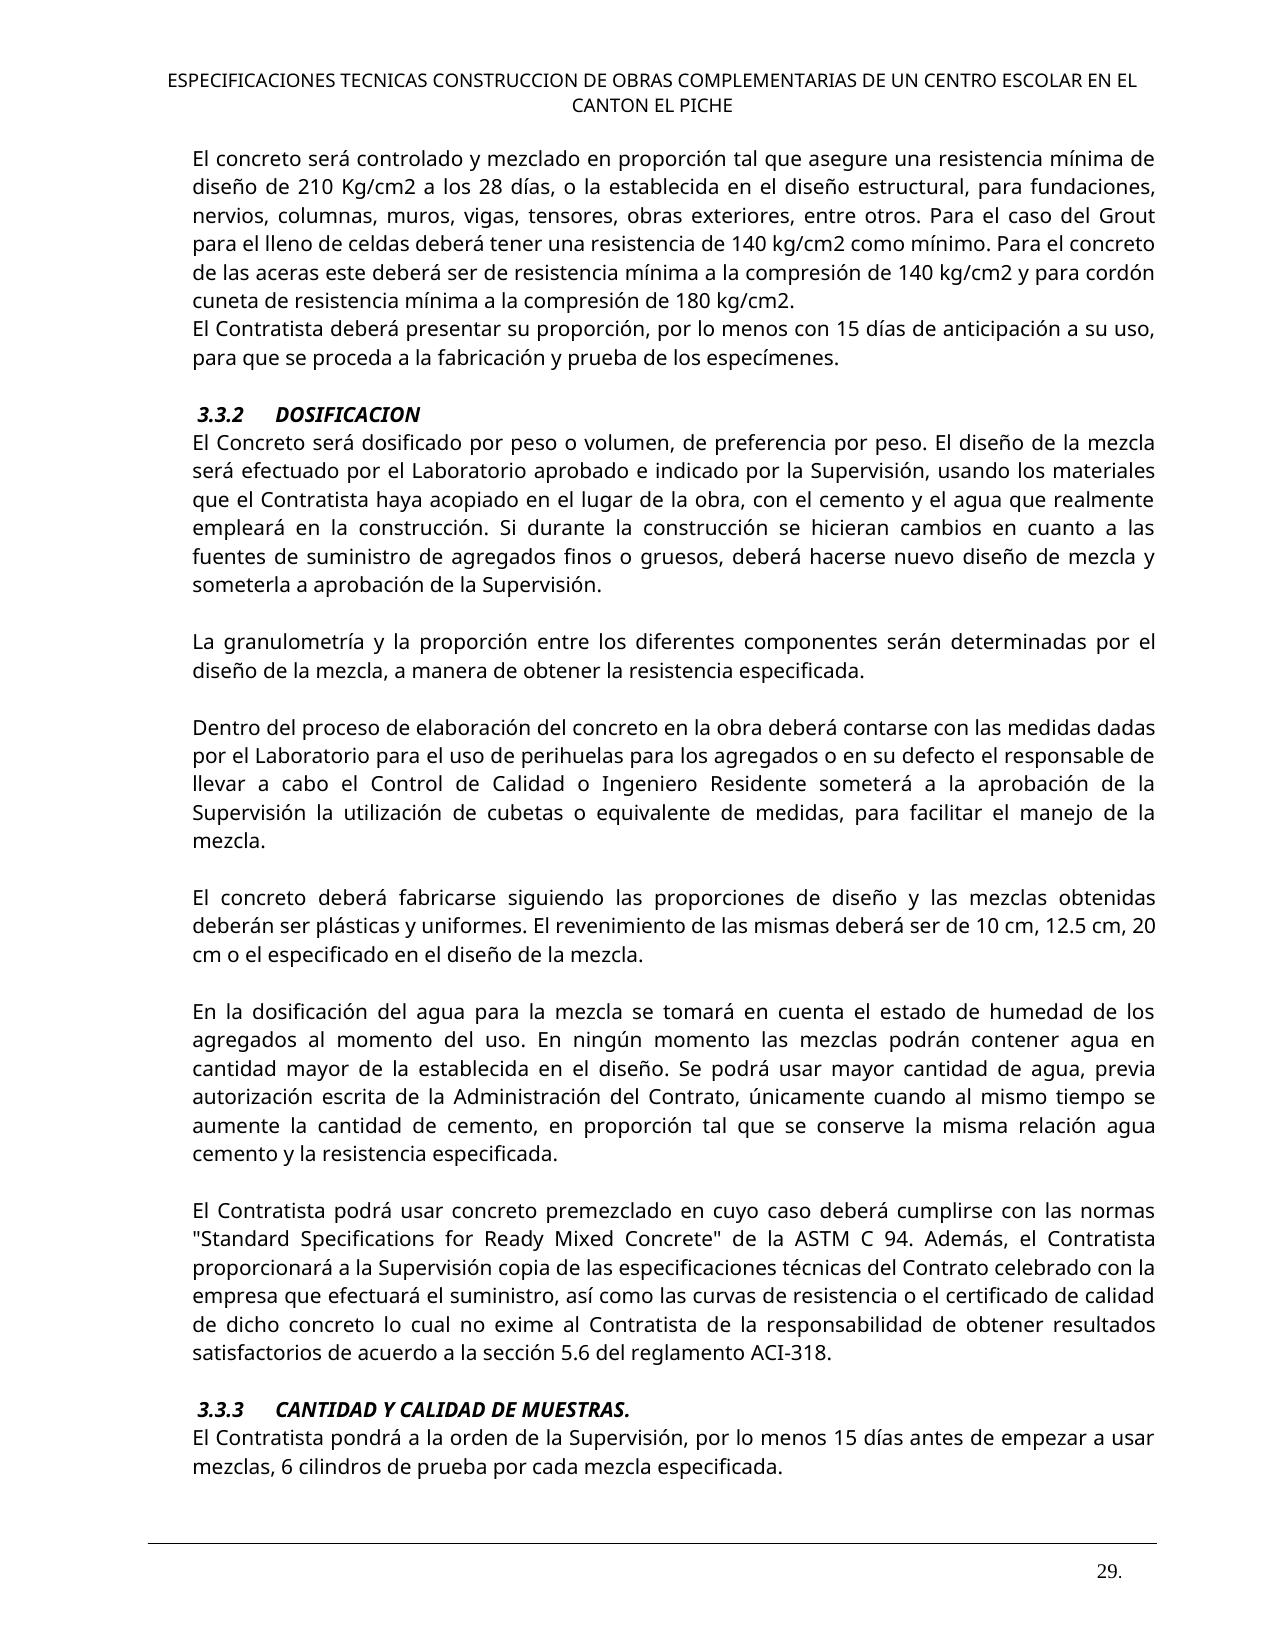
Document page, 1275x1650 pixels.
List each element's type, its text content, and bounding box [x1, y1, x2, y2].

text En la dosificación del agua para la mezcla se tomará en cuenta el estado de humedad de los agregados al momento del uso. En ningún momento las mezclas podrán contener agua en cantidad mayor de la establecida en el diseño. Se podrá usar mayor cantidad de agua, previa autorización escrita de la Administración del Contrato, únicamente cuando al mismo tiempo se aumente la cantidad de cemento, en proporción tal que se conserve la misma relación agua cemento y la resistencia especificada. [192, 997, 1157, 1168]
text El concreto deberá fabricarse siguiendo las proporciones de diseño y las mezclas obtenidas deberán ser plásticas y uniformes. El revenimiento de las mismas deberá ser de 10 cm, 12.5 cm, 20 cm o el especificado en el diseño de la mezcla. [192, 883, 1157, 968]
text El Contratista deberá presentar su proporción, por lo menos con 15 días de anticipación a su uso, para que se proceda a la fabricación y prueba de los especímenes. [192, 314, 1157, 371]
text 3.3.2 DOSIFICACION [197, 400, 1157, 428]
text El Contratista podrá usar concreto premezclado en cuyo caso deberá cumplirse con las normas "Standard Specifications for Ready Mixed Concrete" de la ASTM C 94. Además, el Contratista proporcionará a la Supervisión copia de las especificaciones técnicas del Contrato celebrado con la empresa que efectuará el suministro, así como las curvas de resistencia o el certificado de calidad de dicho concreto lo cual no exime al Contratista de la responsabilidad de obtener resultados satisfactorios de acuerdo a la sección 5.6 del reglamento ACI-318. [192, 1196, 1157, 1367]
text La granulometría y la proporción entre los diferentes componentes serán determinadas por el diseño de la mezcla, a manera de obtener la resistencia especificada. [192, 627, 1157, 684]
text El Concreto será dosificado por peso o volumen, de preferencia por peso. El diseño de la mezcla será efectuado por el Laboratorio aprobado e indicado por la Supervisión, usando los materiales que el Contratista haya acopiado en el lugar de la obra, con el cemento y el agua que realmente empleará en la construcción. Si durante la construcción se hicieran cambios en cuanto a las fuentes de suministro de agregados finos o gruesos, deberá hacerse nuevo diseño de mezcla y someterla a aprobación de la Supervisión. [192, 428, 1157, 599]
text El Contratista pondrá a la orden de la Supervisión, por lo menos 15 días antes de empezar a usar mezclas, 6 cilindros de prueba por cada mezcla especificada. [192, 1423, 1157, 1480]
text 3.3.3 CANTIDAD Y CALIDAD DE MUESTRAS. [197, 1395, 1157, 1423]
text Dentro del proceso de elaboración del concreto en la obra deberá contarse con las medidas dadas por el Laboratorio para el uso de perihuelas para los agregados o en su defecto el responsable de llevar a cabo el Control de Calidad o Ingeniero Residente someterá a la aprobación de la Supervisión la utilización de cubetas o equivalente de medidas, para facilitar el manejo de la mezcla. [192, 713, 1157, 855]
text El concreto será controlado y mezclado en proporción tal que asegure una resistencia mínima de diseño de 210 Kg/cm2 a los 28 días, o la establecida en el diseño estructural, para fundaciones, nervios, columnas, muros, vigas, tensores, obras exteriores, entre otros. Para el caso del Grout para el lleno de celdas deberá tener una resistencia de 140 kg/cm2 como mínimo. Para el concreto de las aceras este deberá ser de resistencia mínima a la compresión de 140 kg/cm2 y para cordón cuneta de resistencia mínima a la compresión de 180 kg/cm2. [192, 144, 1157, 314]
